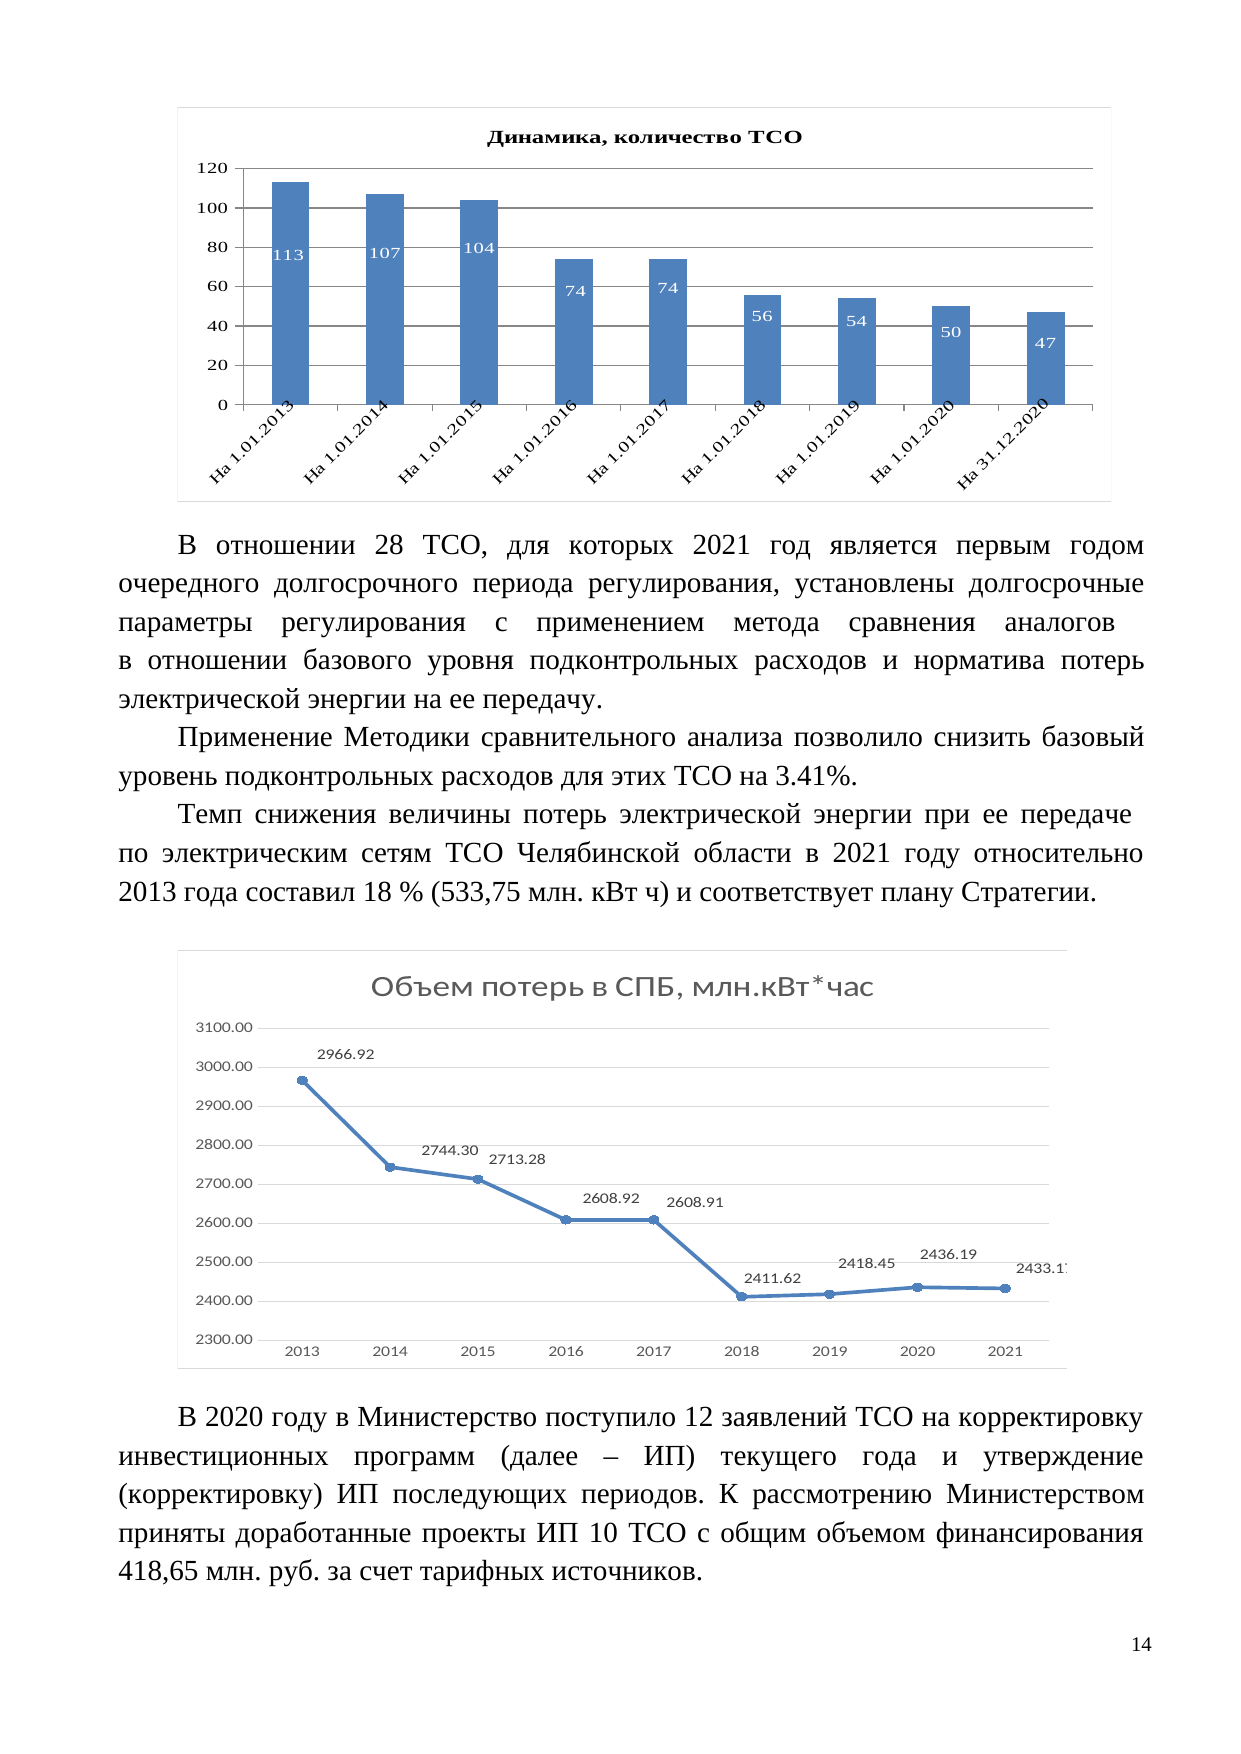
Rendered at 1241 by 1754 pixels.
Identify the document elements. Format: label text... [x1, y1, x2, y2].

text В отношении 28 ТСО, для которых 2021 год является первым годом очередного долгосрочного периода регулирования, установлены долгосрочные параметры регулирования с применением метода сравнения аналогов в отношении базового уровня подконтрольных расходов и норматива потерь электрической энергии на ее передачу. [118, 527, 1145, 714]
text Темп снижения величины потерь электрической энергии при ее передаче по электрическим сетям ТСО Челябинской области в 2021 году относительно 2013 года составил 18 % (533,75 млн. кВт ч) и соответствует плану Стратегии. [118, 797, 1145, 907]
text Применение Методики сравнительного анализа позволило снизить базовый уровень подконтрольных расходов для этих ТСО на 3.41%. [118, 719, 1145, 792]
text В 2020 году в Министерство поступило 12 заявлений ТСО на корректировку инвестиционных программ (далее – ИП) текущего года и утверждение (корректировку) ИП последующих периодов. К рассмотрению Министерством приняты доработанные проекты ИП 10 ТСО с общим объемом финансирования 418,65 млн. руб. за счет тарифных источников. [118, 1399, 1145, 1587]
